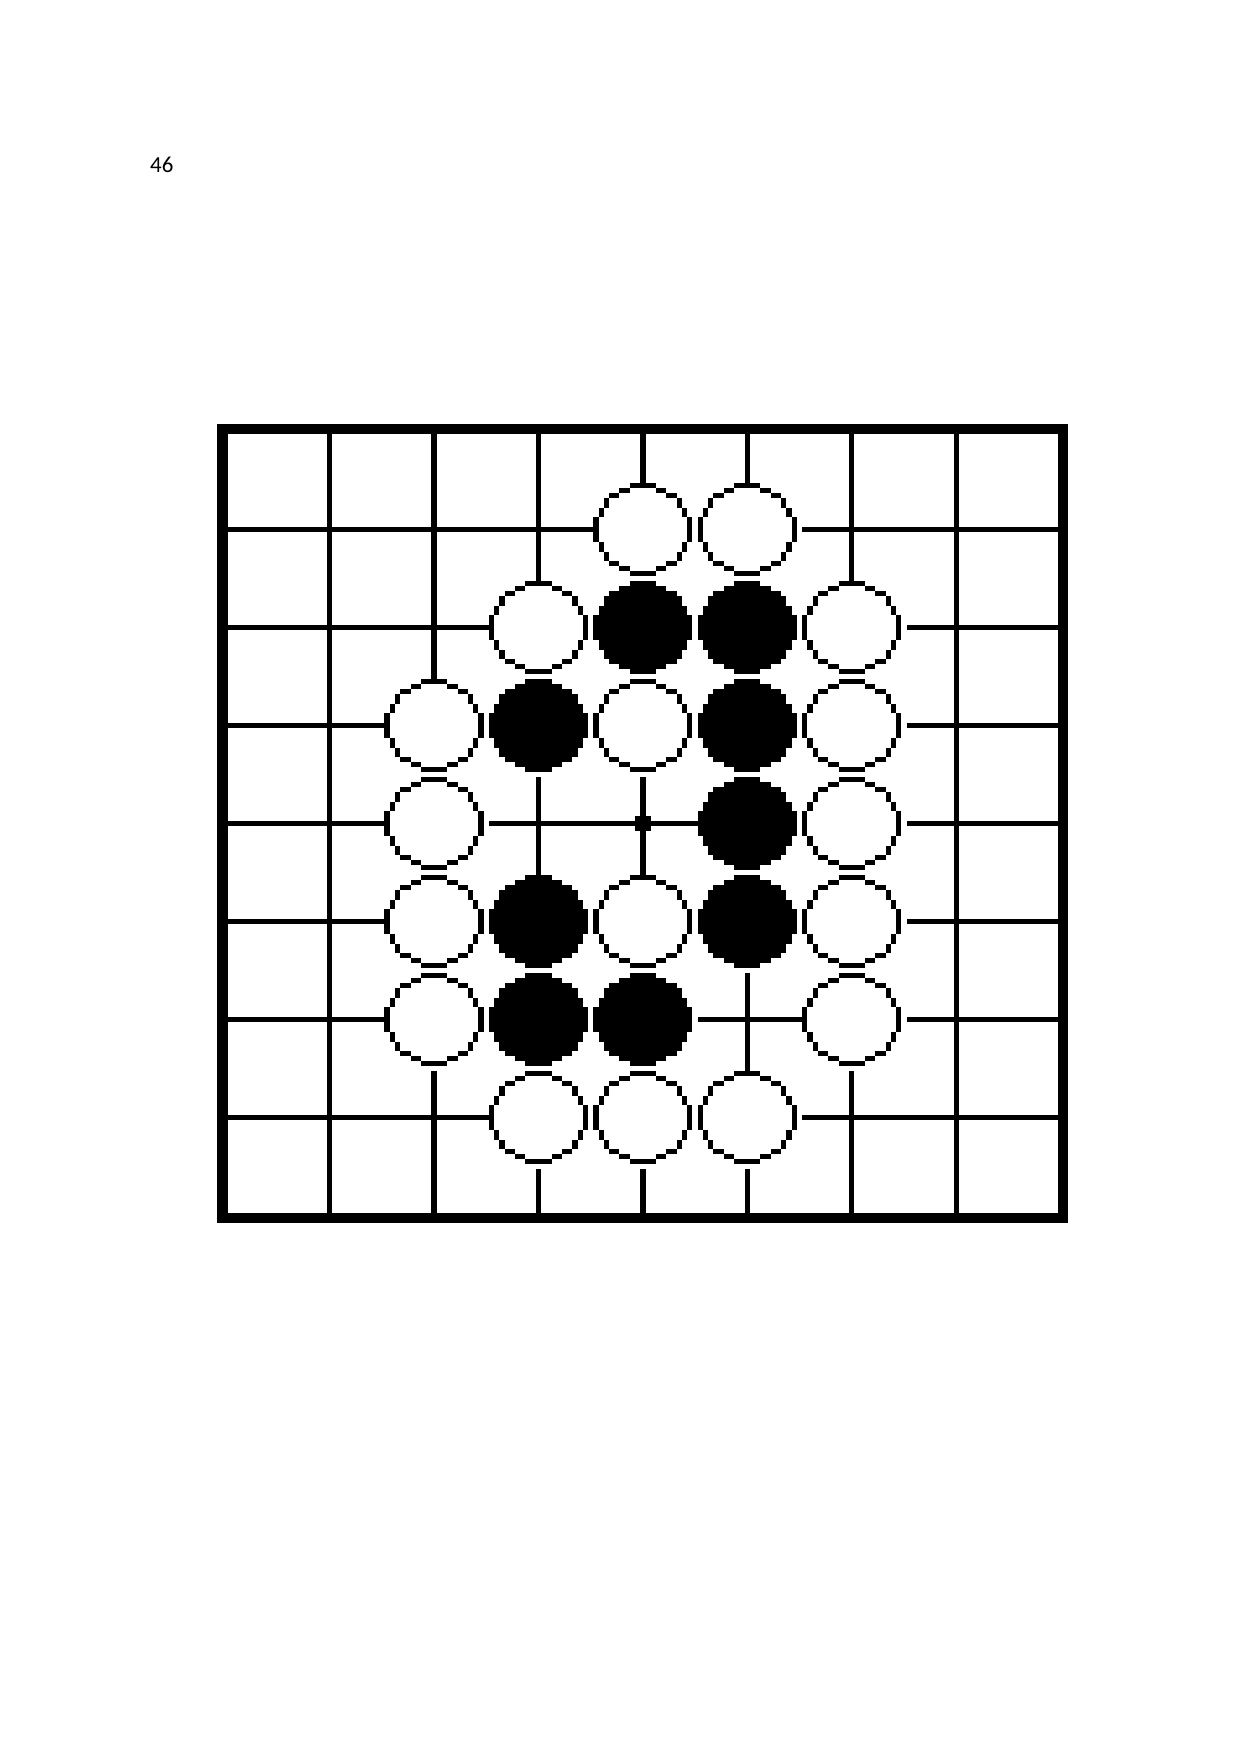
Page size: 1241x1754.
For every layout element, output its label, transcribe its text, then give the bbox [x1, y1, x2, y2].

text 46 [150, 150, 1090, 178]
picture [150, 362, 1142, 1292]
